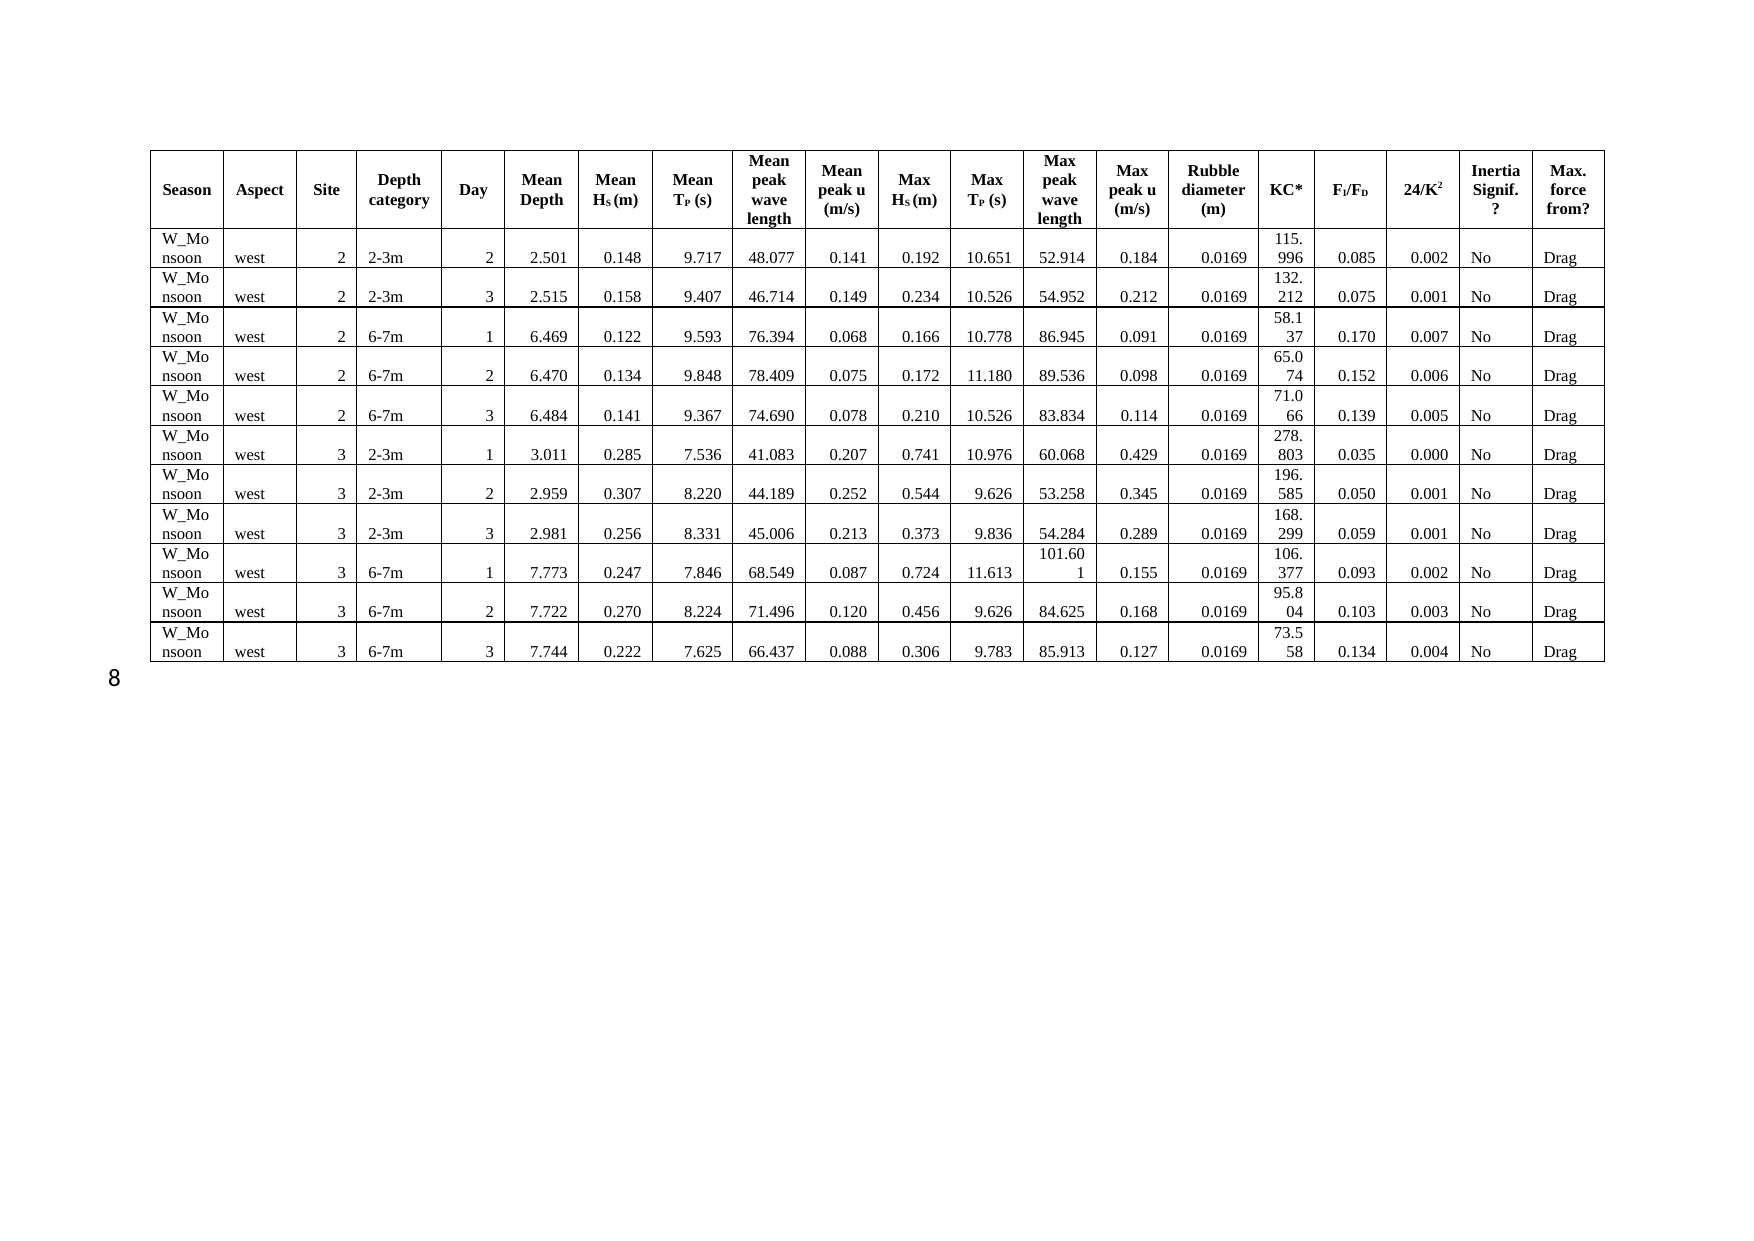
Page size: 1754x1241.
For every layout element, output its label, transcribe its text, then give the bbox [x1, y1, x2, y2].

table_cell 95.804 [1259, 583, 1314, 621]
table_cell 52.914 [1024, 229, 1096, 267]
table_cell 278.803 [1259, 426, 1314, 464]
table_cell 3 [297, 623, 356, 661]
table_cell 106.377 [1259, 544, 1314, 582]
table_cell 0.285 [579, 426, 652, 464]
table_cell 2.501 [505, 229, 578, 267]
table_cell Drag [1533, 229, 1604, 267]
table_cell 0.307 [579, 465, 652, 503]
table_cell 9.626 [951, 465, 1023, 503]
table_cell 0.050 [1315, 465, 1386, 503]
table_cell 0.456 [879, 583, 950, 621]
table_cell 0.0169 [1169, 544, 1258, 582]
table_cell 2 [297, 386, 356, 424]
table_cell 3 [297, 544, 356, 582]
table_cell 0.000 [1387, 426, 1459, 464]
table_cell 3 [297, 504, 356, 543]
table_cell 83.834 [1024, 386, 1096, 424]
table_cell 0.120 [806, 583, 878, 621]
table_cell 0.345 [1097, 465, 1168, 503]
table_cell 0.007 [1387, 308, 1459, 346]
table_cell 2 [442, 465, 504, 503]
table_cell 0.0169 [1169, 583, 1258, 621]
table_cell 8.331 [653, 504, 732, 543]
table_header Mean peak wave length [733, 151, 805, 228]
table_cell 2-3m [357, 268, 441, 306]
table_cell 0.091 [1097, 308, 1168, 346]
table_cell 71.496 [733, 583, 805, 621]
table_cell 2-3m [357, 426, 441, 464]
table_cell 0.002 [1387, 229, 1459, 267]
table_cell 0.741 [879, 426, 950, 464]
table_cell 0.213 [806, 504, 878, 543]
table_header Max TP (s) [951, 151, 1023, 228]
table_cell 6-7m [357, 386, 441, 424]
table_cell 7.625 [653, 623, 732, 661]
table_cell W_Monsoon [151, 544, 223, 582]
table_cell Drag [1533, 386, 1604, 424]
table_cell 58.137 [1259, 308, 1314, 346]
table_cell 0.0169 [1169, 465, 1258, 503]
table_cell 53.258 [1024, 465, 1096, 503]
table_cell 6-7m [357, 308, 441, 346]
table_cell 0.256 [579, 504, 652, 543]
table_cell 9.783 [951, 623, 1023, 661]
table_cell 7.846 [653, 544, 732, 582]
table_cell 3 [442, 504, 504, 543]
table_cell 89.536 [1024, 347, 1096, 385]
table_cell 9.848 [653, 347, 732, 385]
table_header FI/FD [1315, 151, 1386, 228]
table_cell W_Monsoon [151, 268, 223, 306]
table_cell 10.526 [951, 386, 1023, 424]
table_cell Drag [1533, 465, 1604, 503]
table_cell 0.088 [806, 623, 878, 661]
table_header KC* [1259, 151, 1314, 228]
table_cell 0.087 [806, 544, 878, 582]
table_cell 2.959 [505, 465, 578, 503]
table_cell 3.011 [505, 426, 578, 464]
table_cell 101.601 [1024, 544, 1096, 582]
table_cell 2 [297, 308, 356, 346]
table_cell W_Monsoon [151, 308, 223, 346]
table_cell 0.004 [1387, 623, 1459, 661]
table_cell No [1460, 504, 1532, 543]
table_cell 0.139 [1315, 386, 1386, 424]
table_cell 0.289 [1097, 504, 1168, 543]
table_cell 10.778 [951, 308, 1023, 346]
table_cell 73.558 [1259, 623, 1314, 661]
table_cell 2-3m [357, 465, 441, 503]
table_cell 0.035 [1315, 426, 1386, 464]
table_header Mean peak u (m/s) [806, 151, 878, 228]
table_cell Drag [1533, 347, 1604, 385]
table_cell 115.996 [1259, 229, 1314, 267]
table_cell 0.192 [879, 229, 950, 267]
table_cell 60.068 [1024, 426, 1096, 464]
table_cell 2 [297, 229, 356, 267]
table_cell 48.077 [733, 229, 805, 267]
table_cell 0.0169 [1169, 504, 1258, 543]
table_cell 0.141 [579, 386, 652, 424]
table_cell W_Monsoon [151, 426, 223, 464]
table_header 24/K2 [1387, 151, 1459, 228]
table_cell 6-7m [357, 583, 441, 621]
table_cell No [1460, 308, 1532, 346]
table_cell 2.981 [505, 504, 578, 543]
table_cell 0.166 [879, 308, 950, 346]
table_cell 6-7m [357, 623, 441, 661]
table_cell 10.651 [951, 229, 1023, 267]
table_cell 9.407 [653, 268, 732, 306]
table_cell west [224, 386, 296, 424]
table_cell 7.722 [505, 583, 578, 621]
table_header Max. force from? [1533, 151, 1604, 228]
table_cell 0.149 [806, 268, 878, 306]
table_cell 2.515 [505, 268, 578, 306]
table_cell 54.952 [1024, 268, 1096, 306]
table_cell 85.913 [1024, 623, 1096, 661]
table_cell 0.306 [879, 623, 950, 661]
table_cell west [224, 544, 296, 582]
table_header Max peak u (m/s) [1097, 151, 1168, 228]
table_cell 0.0169 [1169, 229, 1258, 267]
table_cell 0.075 [1315, 268, 1386, 306]
table_cell No [1460, 229, 1532, 267]
table_cell Drag [1533, 426, 1604, 464]
table_cell 74.690 [733, 386, 805, 424]
table_cell No [1460, 623, 1532, 661]
table_cell 46.714 [733, 268, 805, 306]
table_cell 1 [442, 308, 504, 346]
table_cell 168.299 [1259, 504, 1314, 543]
table_cell 0.152 [1315, 347, 1386, 385]
table_cell west [224, 426, 296, 464]
table_cell 0.003 [1387, 583, 1459, 621]
table_cell 0.002 [1387, 544, 1459, 582]
table_cell west [224, 465, 296, 503]
table_cell W_Monsoon [151, 583, 223, 621]
table_cell No [1460, 544, 1532, 582]
table_cell 0.005 [1387, 386, 1459, 424]
table_cell 10.526 [951, 268, 1023, 306]
table_header Mean HS (m) [579, 151, 652, 228]
table_cell 0.207 [806, 426, 878, 464]
table_cell Drag [1533, 623, 1604, 661]
table_cell 6-7m [357, 544, 441, 582]
table_cell W_Monsoon [151, 386, 223, 424]
table_cell 0.0169 [1169, 386, 1258, 424]
table_cell W_Monsoon [151, 465, 223, 503]
table_cell 0.158 [579, 268, 652, 306]
table_cell 0.429 [1097, 426, 1168, 464]
table_cell 0.093 [1315, 544, 1386, 582]
table_cell 9.593 [653, 308, 732, 346]
table_cell 0.078 [806, 386, 878, 424]
table_cell 0.134 [579, 347, 652, 385]
table_cell 0.270 [579, 583, 652, 621]
table_header Aspect [224, 151, 296, 228]
table_cell 86.945 [1024, 308, 1096, 346]
table_cell No [1460, 268, 1532, 306]
table_header Site [297, 151, 356, 228]
table_cell 84.625 [1024, 583, 1096, 621]
table_cell 11.180 [951, 347, 1023, 385]
table_cell 0.0169 [1169, 426, 1258, 464]
table_cell No [1460, 583, 1532, 621]
table_cell Drag [1533, 544, 1604, 582]
table_cell Drag [1533, 504, 1604, 543]
table_header Mean Depth [505, 151, 578, 228]
table_cell 0.001 [1387, 268, 1459, 306]
table_cell 0.252 [806, 465, 878, 503]
table_cell 0.148 [579, 229, 652, 267]
table_cell 0.172 [879, 347, 950, 385]
table_cell 0.075 [806, 347, 878, 385]
table_cell 0.724 [879, 544, 950, 582]
table_cell 0.184 [1097, 229, 1168, 267]
table_cell west [224, 268, 296, 306]
table_cell W_Monsoon [151, 347, 223, 385]
table_header Depth category [357, 151, 441, 228]
table_cell west [224, 623, 296, 661]
table_cell W_Monsoon [151, 504, 223, 543]
table_cell 45.006 [733, 504, 805, 543]
table_cell 66.437 [733, 623, 805, 661]
table_cell Drag [1533, 308, 1604, 346]
table_cell 132.212 [1259, 268, 1314, 306]
table_cell 0.222 [579, 623, 652, 661]
table_cell 0.170 [1315, 308, 1386, 346]
table_cell 44.189 [733, 465, 805, 503]
table_cell 71.066 [1259, 386, 1314, 424]
table_cell 1 [442, 544, 504, 582]
table_cell 2-3m [357, 229, 441, 267]
table_header Rubble diameter (m) [1169, 151, 1258, 228]
table_cell 0.0169 [1169, 623, 1258, 661]
table_cell 0.247 [579, 544, 652, 582]
table_cell west [224, 347, 296, 385]
table_cell 196.585 [1259, 465, 1314, 503]
table_cell 0.0169 [1169, 308, 1258, 346]
table_cell No [1460, 347, 1532, 385]
table_cell 9.626 [951, 583, 1023, 621]
table_cell 11.613 [951, 544, 1023, 582]
table_cell 3 [297, 465, 356, 503]
table_cell 7.536 [653, 426, 732, 464]
table_cell 76.394 [733, 308, 805, 346]
table_cell 0.085 [1315, 229, 1386, 267]
table_cell 3 [297, 426, 356, 464]
table_cell 2 [297, 268, 356, 306]
table_cell 0.114 [1097, 386, 1168, 424]
table_cell W_Monsoon [151, 229, 223, 267]
table_cell 2 [442, 583, 504, 621]
table_cell 0.234 [879, 268, 950, 306]
table_header Inertia Signif.? [1460, 151, 1532, 228]
table_cell 65.074 [1259, 347, 1314, 385]
table_cell 6-7m [357, 347, 441, 385]
table_cell 0.001 [1387, 504, 1459, 543]
table_cell 0.168 [1097, 583, 1168, 621]
table_cell Drag [1533, 268, 1604, 306]
table_cell 9.836 [951, 504, 1023, 543]
table_cell 2 [297, 347, 356, 385]
table_cell 0.103 [1315, 583, 1386, 621]
table_cell west [224, 308, 296, 346]
table_cell 3 [442, 623, 504, 661]
table_cell 0.001 [1387, 465, 1459, 503]
table_cell 68.549 [733, 544, 805, 582]
table_cell 0.006 [1387, 347, 1459, 385]
table_cell 0.098 [1097, 347, 1168, 385]
table_cell west [224, 229, 296, 267]
table_cell 0.212 [1097, 268, 1168, 306]
table_cell 6.469 [505, 308, 578, 346]
table_cell 0.155 [1097, 544, 1168, 582]
table_cell 6.484 [505, 386, 578, 424]
table_header Max peak wave length [1024, 151, 1096, 228]
table_header Day [442, 151, 504, 228]
table_header Season [151, 151, 223, 228]
table_cell 78.409 [733, 347, 805, 385]
table_cell 0.544 [879, 465, 950, 503]
table_cell 0.122 [579, 308, 652, 346]
table_cell 0.373 [879, 504, 950, 543]
table_cell 0.141 [806, 229, 878, 267]
table_cell 9.367 [653, 386, 732, 424]
table_cell 41.083 [733, 426, 805, 464]
table_cell 2 [442, 229, 504, 267]
table_cell 10.976 [951, 426, 1023, 464]
table_cell 3 [442, 268, 504, 306]
table_cell 0.127 [1097, 623, 1168, 661]
table_cell 6.470 [505, 347, 578, 385]
table_cell 8.220 [653, 465, 732, 503]
table_cell 7.744 [505, 623, 578, 661]
table_cell 0.0169 [1169, 347, 1258, 385]
table_cell 0.134 [1315, 623, 1386, 661]
table_cell 2-3m [357, 504, 441, 543]
table_header Mean TP (s) [653, 151, 732, 228]
table_cell 1 [442, 426, 504, 464]
table_cell 9.717 [653, 229, 732, 267]
table_cell No [1460, 426, 1532, 464]
table_cell 8.224 [653, 583, 732, 621]
table_cell 3 [442, 386, 504, 424]
table_cell No [1460, 465, 1532, 503]
table_cell west [224, 583, 296, 621]
table_cell 0.068 [806, 308, 878, 346]
table_header Max HS (m) [879, 151, 950, 228]
table_cell 7.773 [505, 544, 578, 582]
table_cell No [1460, 386, 1532, 424]
table_cell 2 [442, 347, 504, 385]
table_cell west [224, 504, 296, 543]
table_cell 0.210 [879, 386, 950, 424]
table_cell Drag [1533, 583, 1604, 621]
table_cell 0.059 [1315, 504, 1386, 543]
table_cell 3 [297, 583, 356, 621]
table_cell 54.284 [1024, 504, 1096, 543]
table_cell 0.0169 [1169, 268, 1258, 306]
table_cell W_Monsoon [151, 623, 223, 661]
